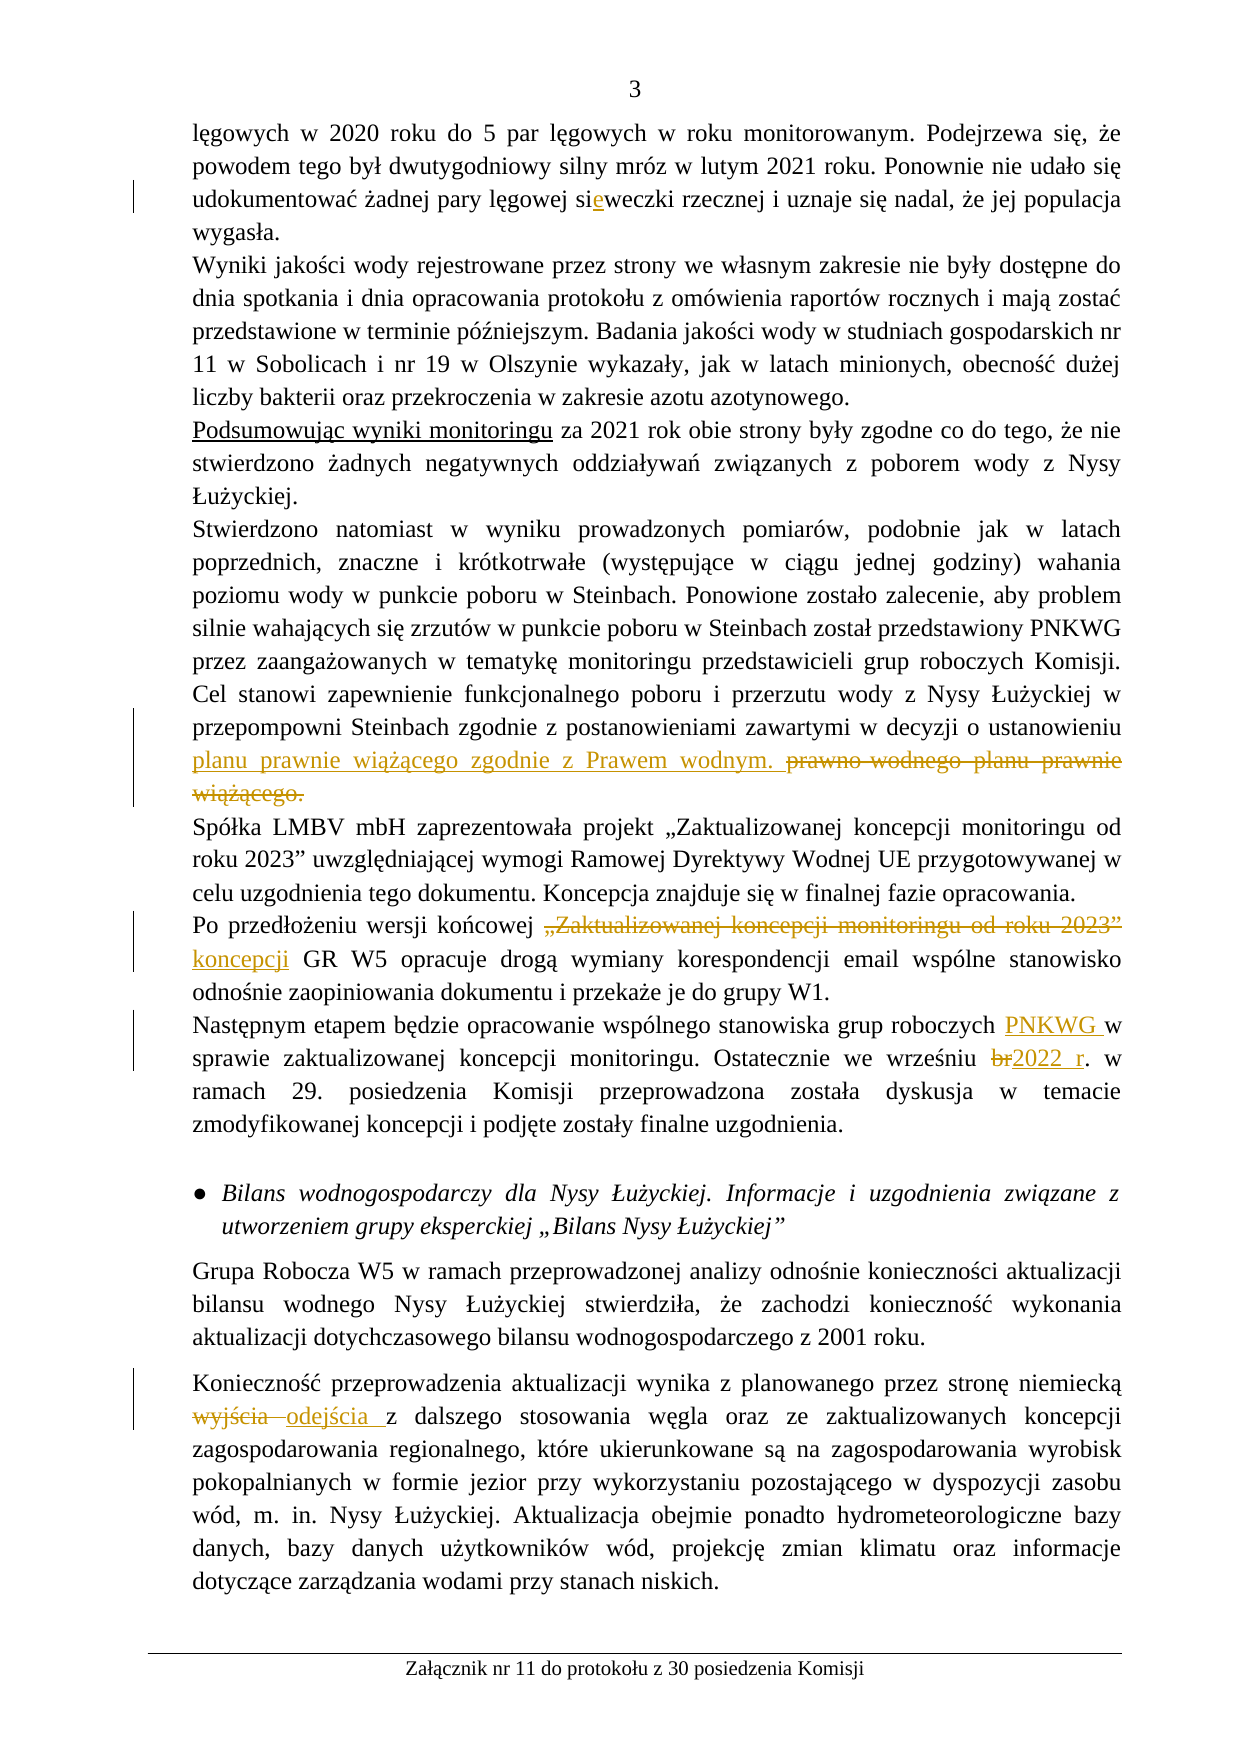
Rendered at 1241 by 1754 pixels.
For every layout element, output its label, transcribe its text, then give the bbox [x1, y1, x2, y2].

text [192, 118, 1122, 246]
text Wyniki jakości wody rejestrowane przez strony we własnym zakresie nie były dostępne do dnia spotkania i dnia opracowania protokołu z omówienia raportów rocznych i mają zostać przedstawione w terminie późniejszym. Badania jakości wody w studniach gospodarskich nr 11 w Sobolicach i nr 19 w Olszynie wykazały, jak w latach minionych, obecność dużej liczby bakterii oraz przekroczenia w zakresie azotu azotynowego. [192, 250, 1122, 411]
text ● Bilans wodnogospodarczy dla Nysy Łużyckiej. Informacje i uzgodnienia związane z utworzeniem grupy eksperckiej „Bilans Nysy Łużyckiej” [192, 1178, 1122, 1239]
text Stwierdzono natomiast w wyniku prowadzonych pomiarów, podobnie jak w latach poprzednich, znaczne i krótkotrwałe (występujące w ciągu jednej godziny) wahania poziomu wody w punkcie poboru w Steinbach. Ponowione zostało zalecenie, aby problem silnie wahających się zrzutów w punkcie poboru w Steinbach został przedstawiony PNKWG przez zaangażowanych w tematykę monitoringu przedstawicieli grup roboczych Komisji. Cel stanowi zapewnienie funkcjonalnego poboru i przerzutu wody z Nysy Łużyckiej w przepompowni Steinbach zgodnie z postanowieniami zawartymi w decyzji o ustanowieniu [192, 514, 1122, 807]
text Podsumowując wyniki monitoringu za 2021 rok obie strony były zgodne co do tego, że nie stwierdzono żadnych negatywnych oddziaływań związanych z poborem wody z Nysy Łużyckiej. [192, 415, 1122, 510]
text Spółka LMBV mbH zaprezentowała projekt „Zaktualizowanej koncepcji monitoringu od roku 2023” uwzględniającej wymogi Ramowej Dyrektywy Wodnej UE przygotowywanej w celu uzgodnienia tego dokumentu. Koncepcja znajduje się w finalnej fazie opracowania. [192, 812, 1122, 906]
text Następnym etapem będzie opracowanie wspólnego stanowiska grup roboczych w sprawie zaktualizowanej koncepcji monitoringu. Ostatecznie we wrześniu . w ramach 29. posiedzenia Komisji przeprowadzona została dyskusja w temacie zmodyfikowanej koncepcji i podjęte zostały finalne uzgodnienia. [192, 1010, 1122, 1137]
text Grupa Robocza W5 w ramach przeprowadzonej analizy odnośnie konieczności aktualizacji bilansu wodnego Nysy Łużyckiej stwierdziła, że zachodzi konieczność wykonania aktualizacji dotychczasowego bilansu wodnogospodarczego z 2001 roku. [192, 1256, 1122, 1351]
text Po przedłożeniu wersji końcowej GR W5 opracuje drogą wymiany korespondencji email wspólne stanowisko odnośnie zaopiniowania dokumentu i przekaże je do grupy W1. [192, 911, 1122, 1005]
text Konieczność przeprowadzenia aktualizacji wynika z planowanego przez stronę niemiecką z dalszego stosowania węgla oraz ze zaktualizowanych koncepcji zagospodarowania regionalnego, które ukierunkowane są na zagospodarowania wyrobisk pokopalnianych w formie jezior przy wykorzystaniu pozostającego w dyspozycji zasobu wód, m. in. Nysy Łużyckiej. Aktualizacja obejmie ponadto hydrometeorologiczne bazy danych, bazy danych użytkowników wód, projekcję zmian klimatu oraz informacje dotyczące zarządzania wodami przy stanach niskich. [192, 1368, 1122, 1595]
